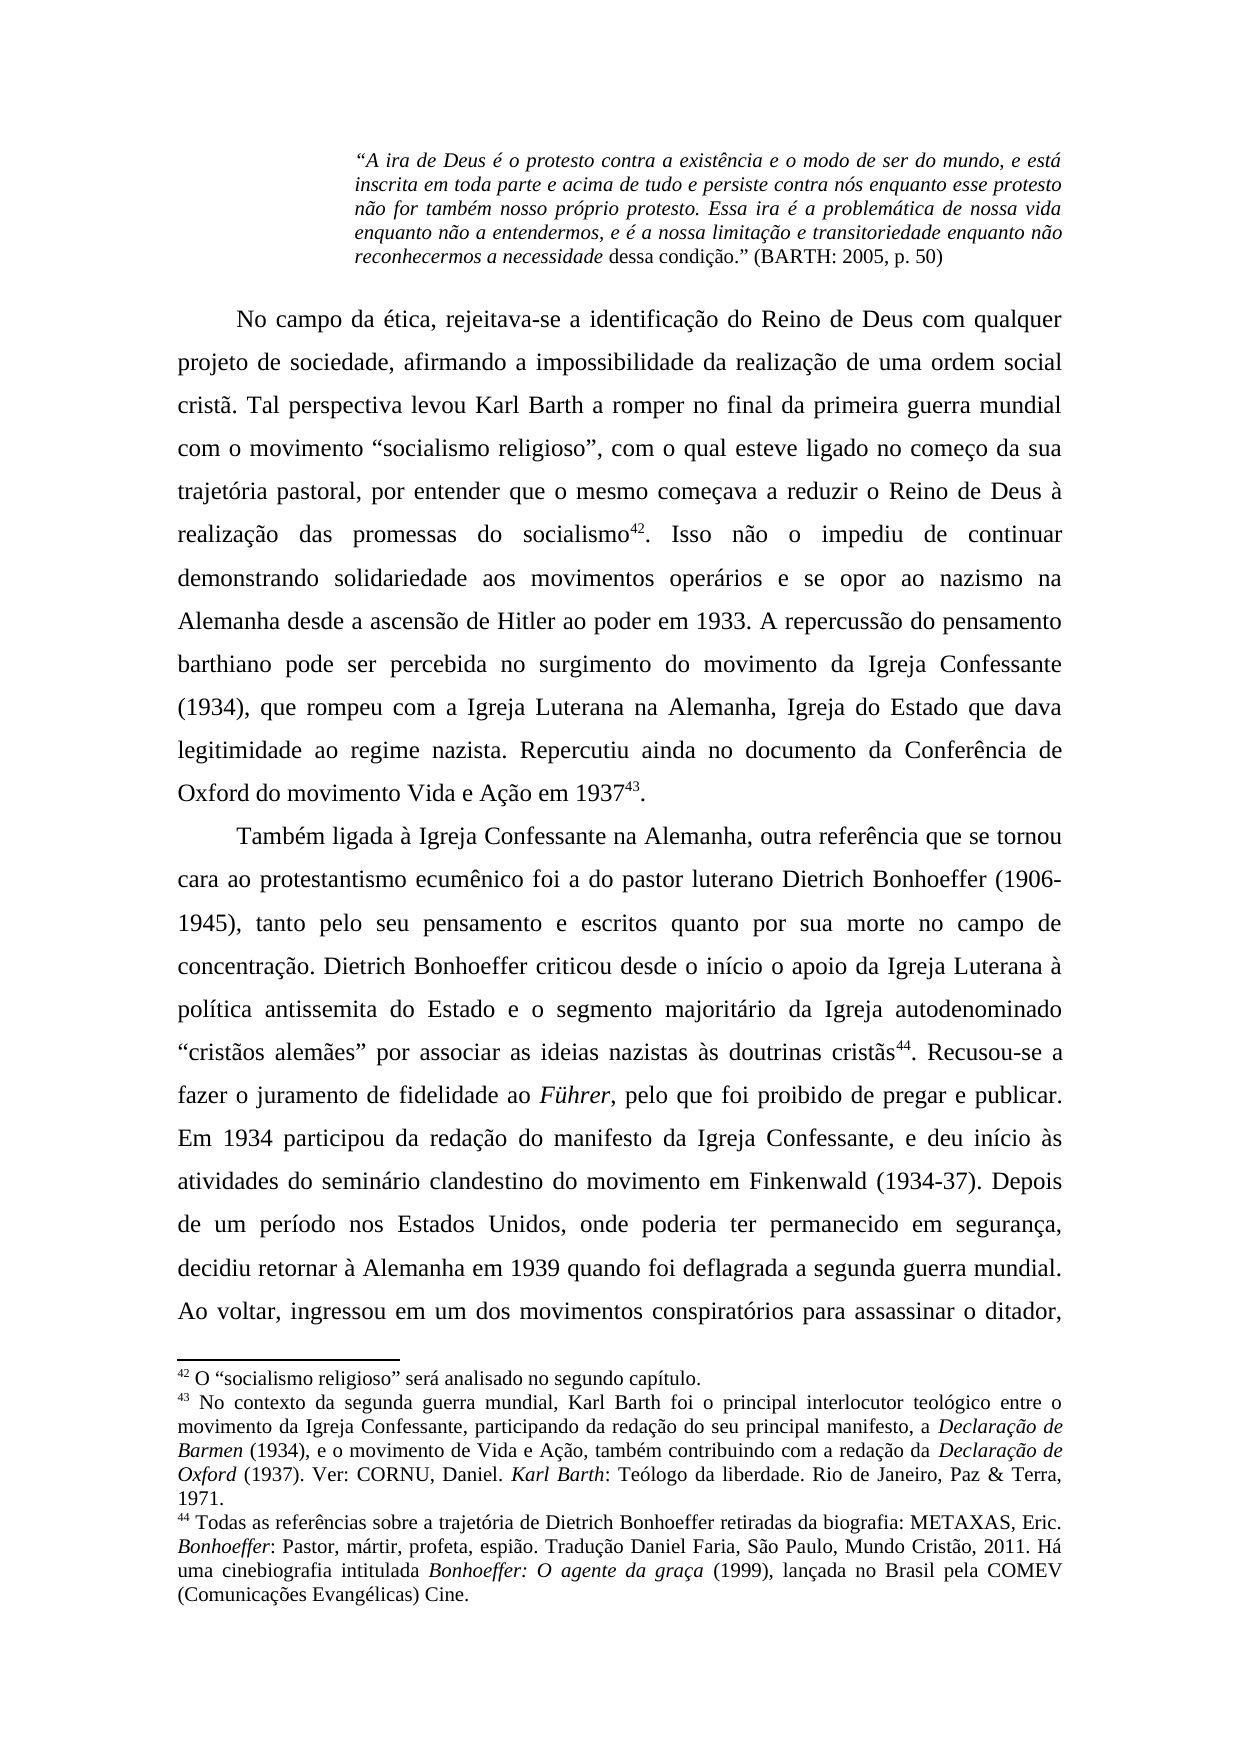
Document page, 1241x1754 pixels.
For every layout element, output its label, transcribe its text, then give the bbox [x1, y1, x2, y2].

text “A ira de Deus é o protesto contra a existência e o modo de ser do mundo, e está inscrita em toda parte e acima de tudo e persiste contra nós enquanto esse protesto não for também nosso próprio protesto. Essa ira é a problemática de nossa vida enquanto não a entendermos, e é a nossa limitação e transitoriedade enquanto não reconhecermos a necessidade dessa condição.” (BARTH: 2005, p. 50) [354, 148, 1063, 268]
text No campo da ética, rejeitava-se a identificação do Reino de Deus com qualquer projeto de sociedade, afirmando a impossibilidade da realização de uma ordem social cristã. Tal perspectiva levou Karl Barth a romper no final da primeira guerra mundial com o movimento “socialismo religioso”, com o qual esteve ligado no começo da sua trajetória pastoral, por entender que o mesmo começava a reduzir o Reino de Deus à realização das promessas do socialismo. Isso não o impediu de continuar demonstrando solidariedade aos movimentos operários e se opor ao nazismo na Alemanha desde a ascensão de Hitler ao poder em 1933. A repercussão do pensamento barthiano pode ser percebida no surgimento do movimento da Igreja Confessante (1934), que rompeu com a Igreja Luterana na Alemanha, Igreja do Estado que dava legitimidade ao regime nazista. Repercutiu ainda no documento da Conferência de Oxford do movimento Vida e Ação em 1937. [177, 304, 1063, 807]
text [177, 821, 1063, 1324]
